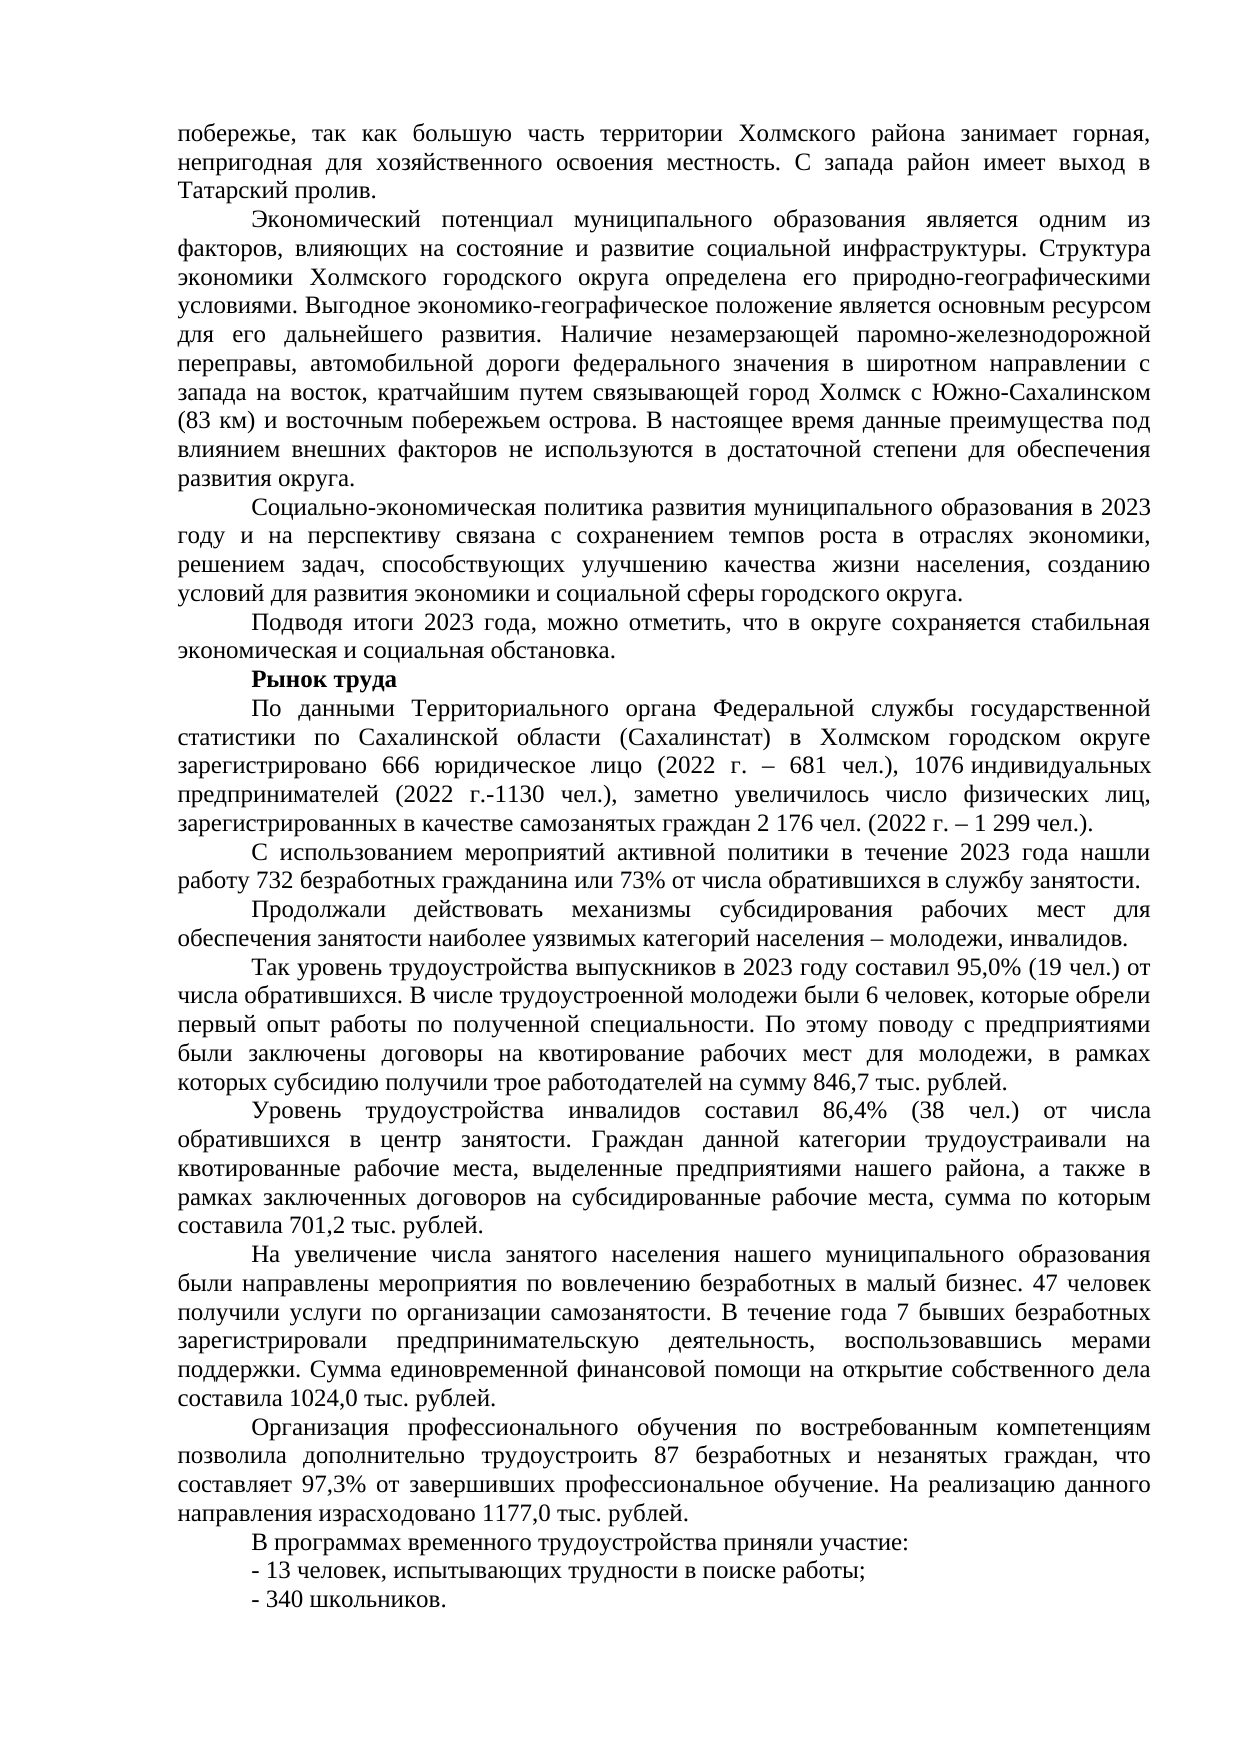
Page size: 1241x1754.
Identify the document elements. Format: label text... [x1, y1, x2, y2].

text В программах временного трудоустройства приняли участие: [177, 1527, 1152, 1556]
text Уровень трудоустройства инвалидов составил 86,4% (38 чел.) от числа обратившихся в центр занятости. Граждан данной категории трудоустраивали на квотированные рабочие места, выделенные предприятиями нашего района, а также в рамках заключенных договоров на субсидированные рабочие места, сумма по которым составила 701,2 тыс. рублей. [177, 1096, 1152, 1239]
text Рынок труда [177, 664, 1152, 693]
text - 340 школьников. [177, 1584, 1152, 1613]
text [177, 118, 1152, 204]
text По данными Территориального органа Федеральной службы государственной статистики по Сахалинской области (Сахалинстат) в Холмском городском округе зарегистрировано 666 юридическое лицо (2022 г. – 681 чел.), 1076 индивидуальных предпринимателей (2022 г.-1130 чел.), заметно увеличилось число физических лиц, зарегистрированных в качестве самозанятых граждан 2 176 чел. (2022 г. – 1 299 чел.). [177, 693, 1152, 837]
text - 13 человек, испытывающих трудности в поиске работы; [177, 1556, 1152, 1584]
text Продолжали действовать механизмы субсидирования рабочих мест для обеспечения занятости наиболее уязвимых категорий населения – молодежи, инвалидов. [177, 894, 1152, 952]
text Экономический потенциал муниципального образования является одним из факторов, влияющих на состояние и развитие социальной инфраструктуры. Структура экономики Холмского городского округа определена его природно-географическими условиями. Выгодное экономико-географическое положение является основным ресурсом для его дальнейшего развития. Наличие незамерзающей паромно-железнодорожной переправы, автомобильной дороги федерального значения в широтном направлении с запада на восток, кратчайшим путем связывающей город Холмск с Южно-Сахалинском (83 км) и восточным побережьем острова. В настоящее время данные преимущества под влиянием внешних факторов не используются в достаточной степени для обеспечения развития округа. [177, 204, 1152, 492]
text Подводя итоги 2023 года, можно отметить, что в округе сохраняется стабильная экономическая и социальная обстановка. [177, 607, 1152, 664]
text С использованием мероприятий активной политики в течение 2023 года нашли работу 732 безработных гражданина или 73% от числа обратившихся в службу занятости. [177, 837, 1152, 894]
text Социально-экономическая политика развития муниципального образования в 2023 году и на перспективу связана с сохранением темпов роста в отраслях экономики, решением задач, способствующих улучшению качества жизни населения, созданию условий для развития экономики и социальной сферы городского округа. [177, 492, 1152, 607]
text На увеличение числа занятого населения нашего муниципального образования были направлены мероприятия по вовлечению безработных в малый бизнес. 47 человек получили услуги по организации самозанятости. В течение года 7 бывших безработных зарегистрировали предпринимательскую деятельность, воспользовавшись мерами поддержки. Сумма единовременной финансовой помощи на открытие собственного дела составила 1024,0 тыс. рублей. [177, 1239, 1152, 1412]
text Так уровень трудоустройства выпускников в 2023 году составил 95,0% (19 чел.) от числа обратившихся. В числе трудоустроенной молодежи были 6 человек, которые обрели первый опыт работы по полученной специальности. По этому поводу с предприятиями были заключены договоры на квотирование рабочих мест для молодежи, в рамках которых субсидию получили трое работодателей на сумму 846,7 тыс. рублей. [177, 952, 1152, 1096]
text Организация профессионального обучения по востребованным компетенциям позволила дополнительно трудоустроить 87 безработных и незанятых граждан, что составляет 97,3% от завершивших профессиональное обучение. На реализацию данного направления израсходовано 1177,0 тыс. рублей. [177, 1412, 1152, 1527]
